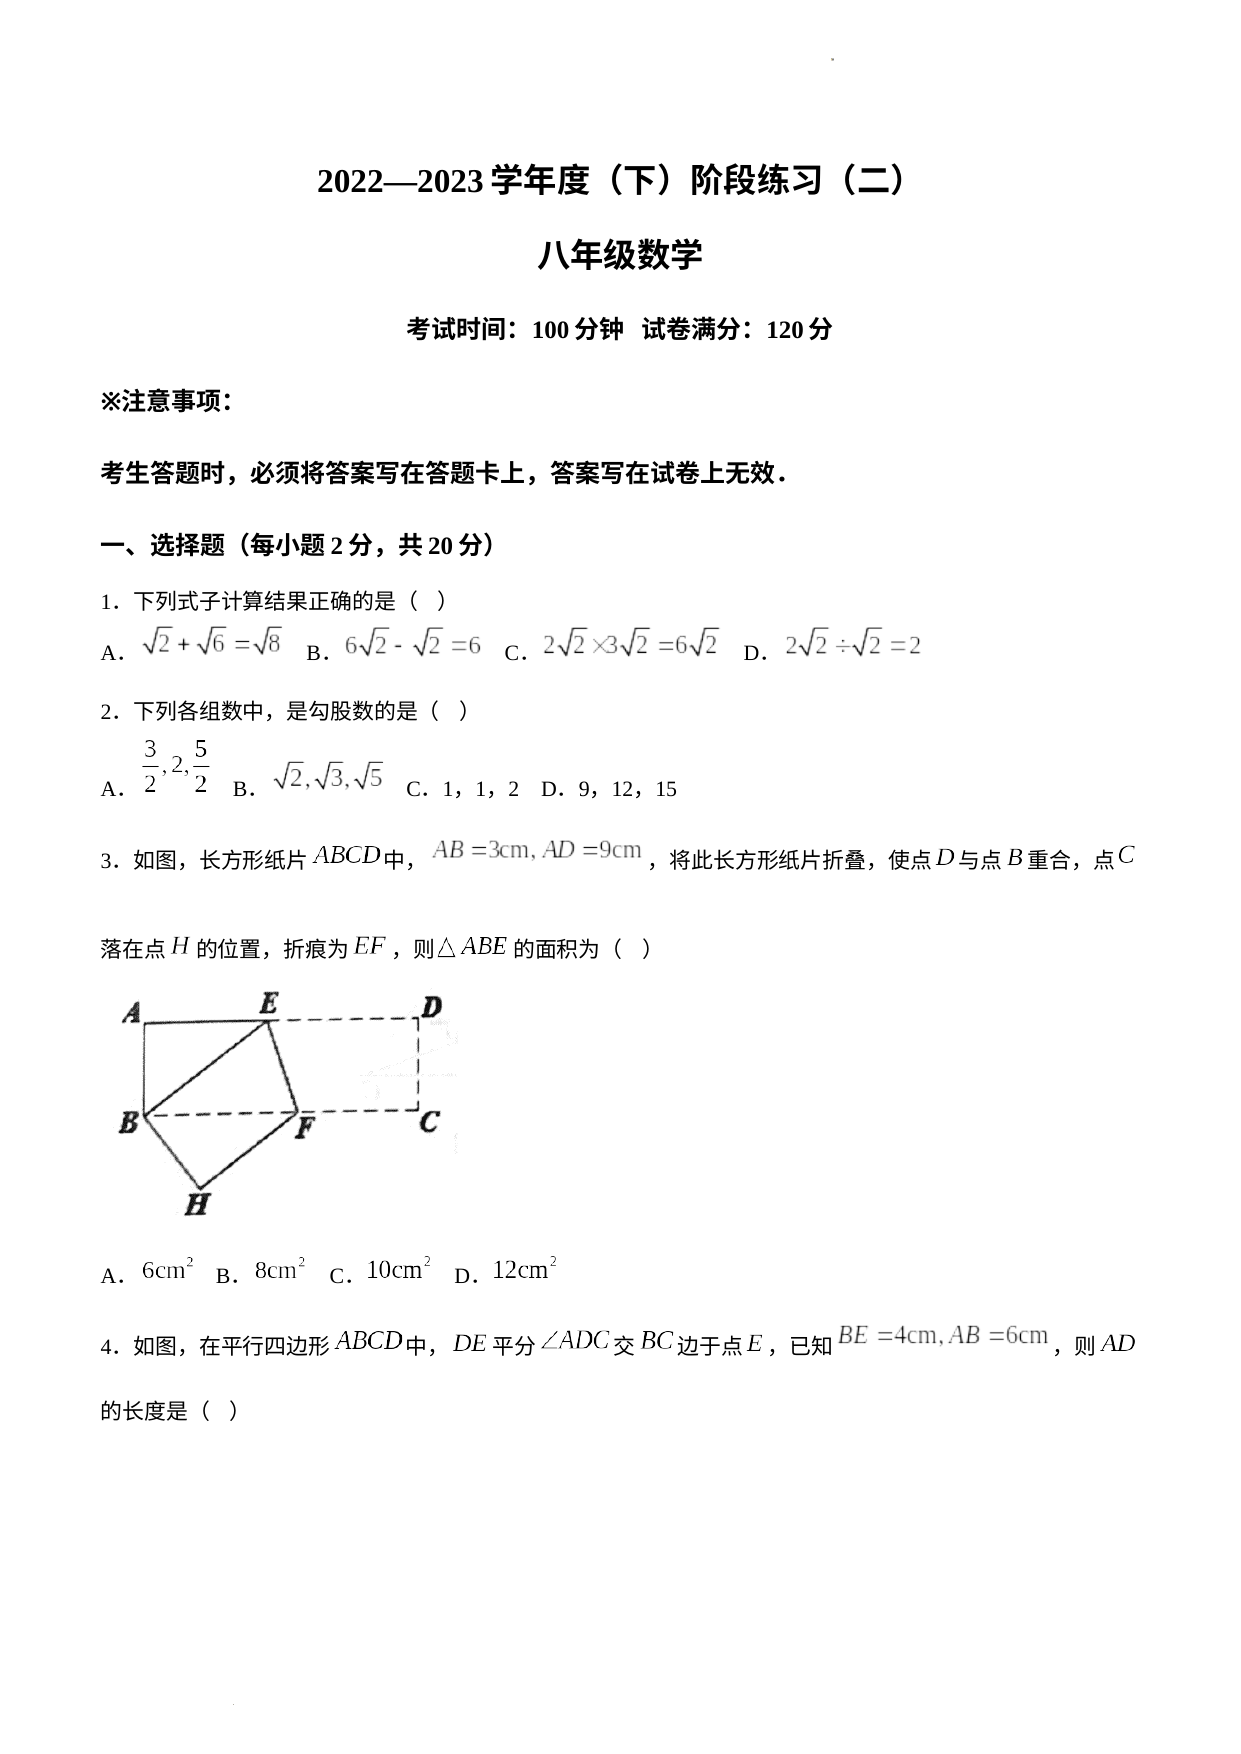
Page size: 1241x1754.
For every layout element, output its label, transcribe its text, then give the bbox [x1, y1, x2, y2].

text A． B． C． D． [100, 1251, 1140, 1316]
text 一、选择题（每小题2分，共20分） [100, 511, 1140, 576]
text 考生答题时，必须将答案写在答题卡上，答案写在试卷上无效． [100, 439, 1140, 504]
text 2022—2023学年度（下）阶段练习（二） [100, 146, 1140, 211]
text A． B． C．1，1，2 D．9，12，15 [100, 732, 1140, 830]
picture [100, 985, 458, 1220]
text 4．如图，在平行四边形中，平分交边于点，已知，则的长度是（ ） [100, 1322, 1140, 1426]
text ※注意事项： [100, 367, 1140, 432]
text A． B． C． D． [100, 622, 1140, 687]
text 1．下列式子计算结果正确的是（ ） [100, 584, 1140, 616]
text 八年级数学 [100, 220, 1140, 285]
text 2．下列各组数中，是勾股数的是（ ） [100, 694, 1140, 726]
text 3．如图，长方形纸片中，，将此长方形纸片折叠，使点与点重合，点落在点的位置，折痕为，则的面积为（ ） [100, 836, 1140, 979]
text 考试时间：100分钟 试卷满分：120分 [100, 295, 1140, 360]
